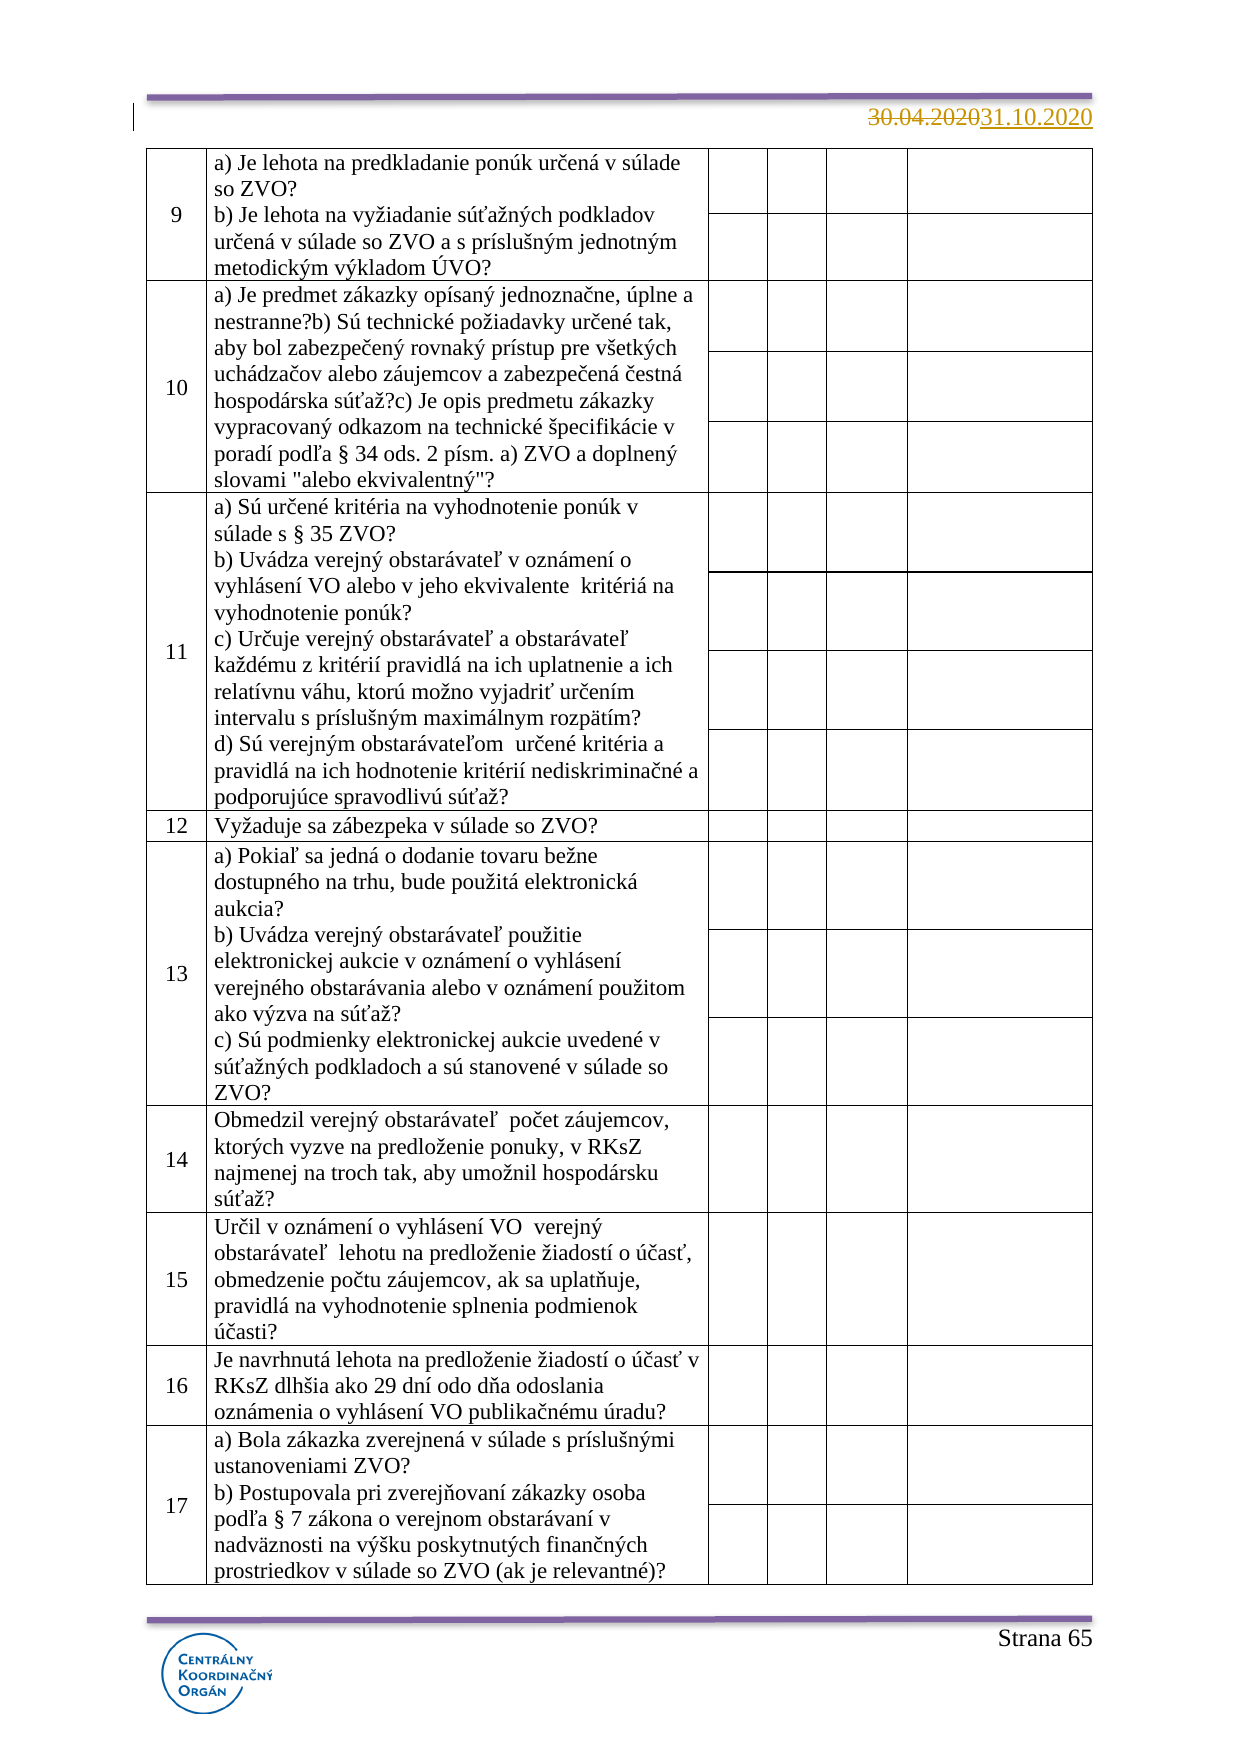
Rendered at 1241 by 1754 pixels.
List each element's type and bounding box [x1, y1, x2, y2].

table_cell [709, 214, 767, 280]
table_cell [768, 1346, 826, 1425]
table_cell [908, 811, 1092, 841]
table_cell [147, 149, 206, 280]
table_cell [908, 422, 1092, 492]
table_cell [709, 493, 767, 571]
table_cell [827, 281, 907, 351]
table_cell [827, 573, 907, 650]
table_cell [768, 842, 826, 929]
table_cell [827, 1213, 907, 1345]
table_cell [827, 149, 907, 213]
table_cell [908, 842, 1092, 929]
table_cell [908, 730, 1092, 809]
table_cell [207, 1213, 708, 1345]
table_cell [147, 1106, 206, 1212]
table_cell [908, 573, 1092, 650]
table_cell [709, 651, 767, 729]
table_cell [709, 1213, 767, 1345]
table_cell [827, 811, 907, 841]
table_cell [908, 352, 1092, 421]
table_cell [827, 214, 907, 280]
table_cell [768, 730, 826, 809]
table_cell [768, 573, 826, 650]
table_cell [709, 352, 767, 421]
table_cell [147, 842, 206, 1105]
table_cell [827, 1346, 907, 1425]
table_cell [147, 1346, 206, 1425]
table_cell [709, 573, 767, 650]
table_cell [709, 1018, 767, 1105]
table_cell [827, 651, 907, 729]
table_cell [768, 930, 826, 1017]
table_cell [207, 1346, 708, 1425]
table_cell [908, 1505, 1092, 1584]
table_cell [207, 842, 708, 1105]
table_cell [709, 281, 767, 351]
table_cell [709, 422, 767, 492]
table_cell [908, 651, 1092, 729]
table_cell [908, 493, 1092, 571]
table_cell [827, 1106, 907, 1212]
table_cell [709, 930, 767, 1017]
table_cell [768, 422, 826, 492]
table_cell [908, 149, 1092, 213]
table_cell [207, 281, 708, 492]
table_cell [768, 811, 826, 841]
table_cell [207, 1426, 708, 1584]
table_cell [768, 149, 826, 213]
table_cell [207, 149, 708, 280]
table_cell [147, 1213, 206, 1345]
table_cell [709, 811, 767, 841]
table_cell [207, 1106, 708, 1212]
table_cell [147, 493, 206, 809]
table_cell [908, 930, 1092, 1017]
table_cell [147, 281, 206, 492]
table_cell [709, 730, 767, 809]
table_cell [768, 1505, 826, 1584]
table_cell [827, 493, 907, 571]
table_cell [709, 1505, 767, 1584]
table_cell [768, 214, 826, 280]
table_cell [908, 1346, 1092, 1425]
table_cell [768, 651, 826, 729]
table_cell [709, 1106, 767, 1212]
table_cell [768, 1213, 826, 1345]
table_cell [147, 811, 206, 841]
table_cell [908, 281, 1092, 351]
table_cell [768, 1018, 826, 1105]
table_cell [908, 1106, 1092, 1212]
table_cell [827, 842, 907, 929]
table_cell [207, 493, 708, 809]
picture [159, 1631, 272, 1713]
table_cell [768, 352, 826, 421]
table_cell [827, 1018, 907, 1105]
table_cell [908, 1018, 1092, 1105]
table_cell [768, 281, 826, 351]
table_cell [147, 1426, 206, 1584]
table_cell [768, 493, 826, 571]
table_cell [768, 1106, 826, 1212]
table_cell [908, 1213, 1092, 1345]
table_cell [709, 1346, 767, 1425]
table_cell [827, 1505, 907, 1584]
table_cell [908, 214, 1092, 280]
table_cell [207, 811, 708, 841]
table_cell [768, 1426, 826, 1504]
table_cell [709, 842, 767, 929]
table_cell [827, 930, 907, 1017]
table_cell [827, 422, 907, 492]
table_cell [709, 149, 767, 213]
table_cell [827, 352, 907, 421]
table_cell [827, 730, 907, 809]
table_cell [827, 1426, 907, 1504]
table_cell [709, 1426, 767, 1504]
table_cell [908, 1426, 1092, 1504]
